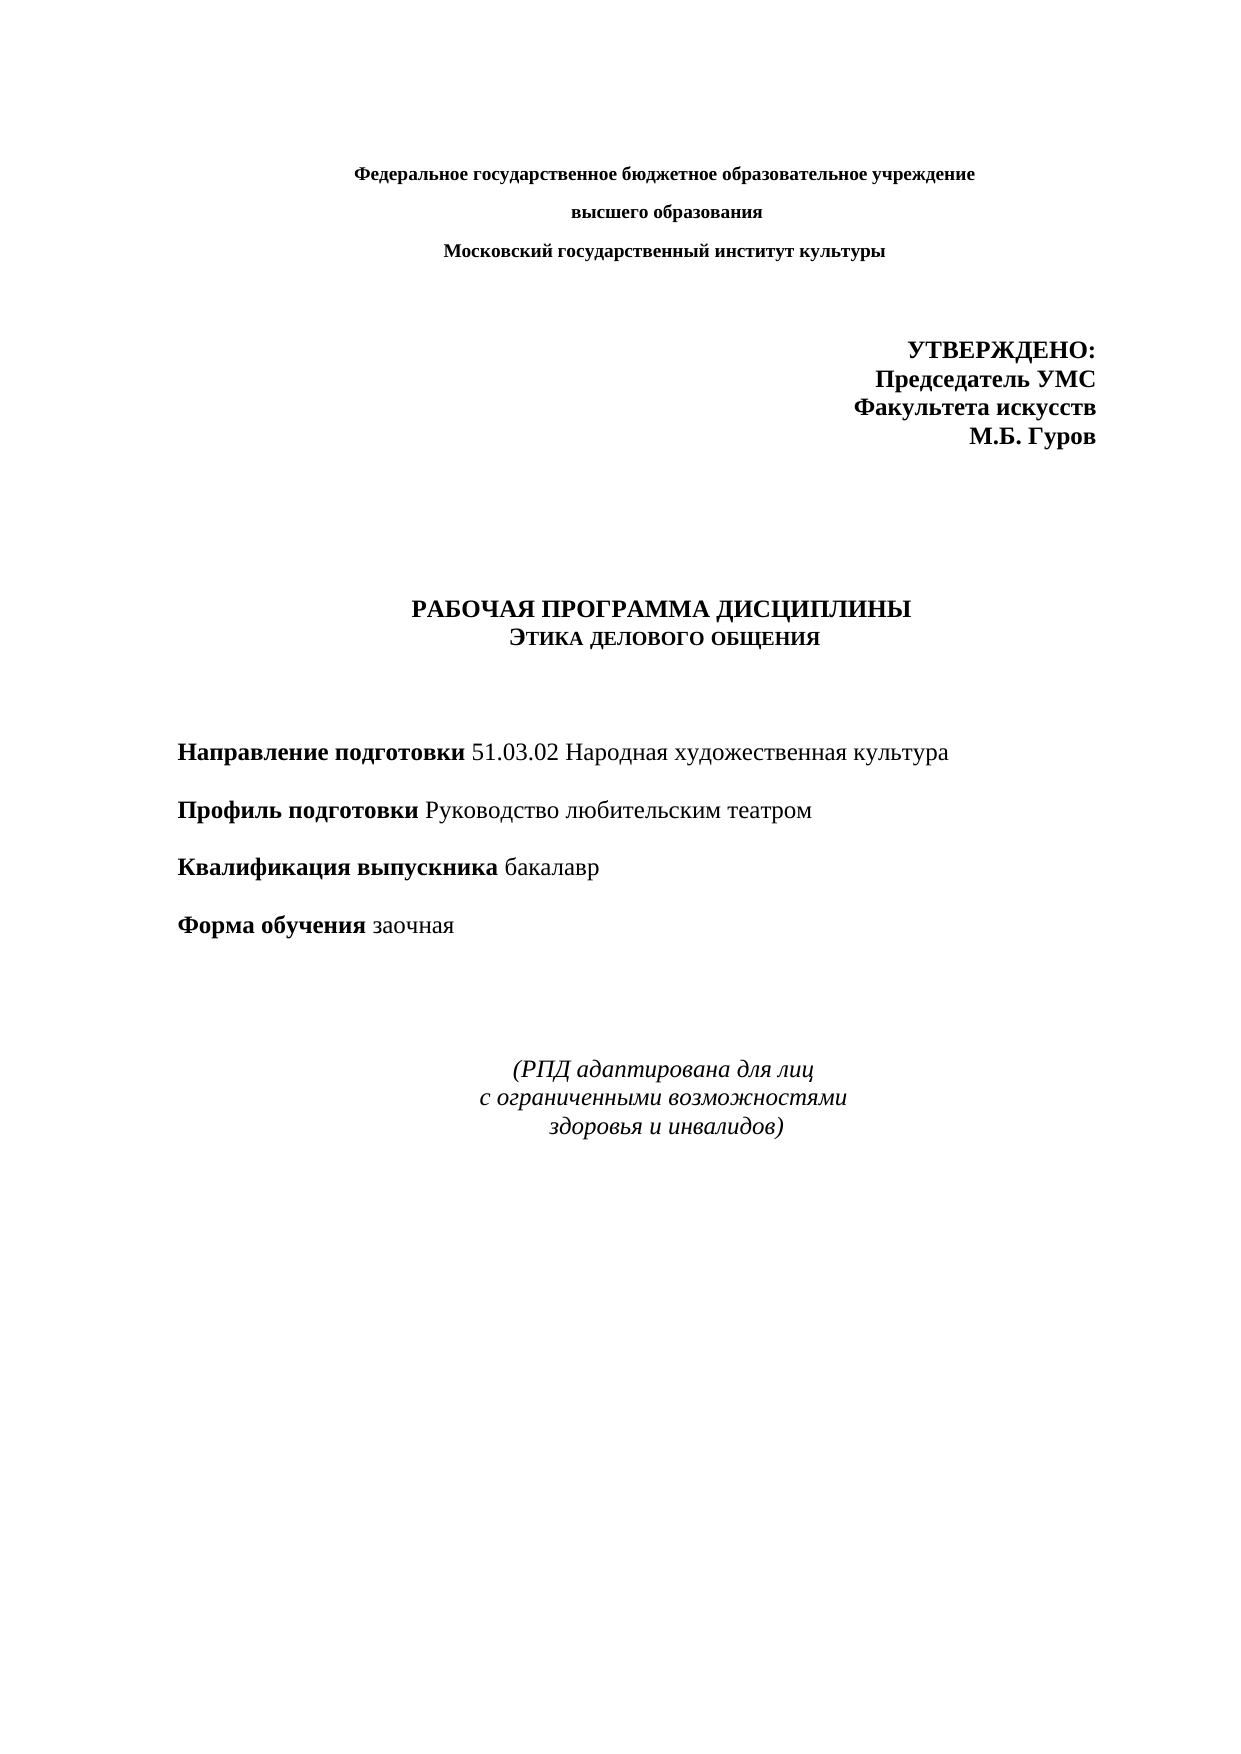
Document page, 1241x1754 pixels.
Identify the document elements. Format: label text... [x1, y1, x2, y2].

text высшего образования [177, 201, 1152, 239]
table_header УТВЕРЖДЕНО: Председатель УМС Факультета искусств М.Б. Гуров [665, 335, 1107, 450]
text Федеральное государственное бюджетное образовательное учреждение [177, 162, 1152, 201]
text с ограниченными возможностями [177, 1082, 1152, 1111]
text Квалификация выпускника бакалавр [177, 852, 1152, 881]
text РАБОЧАЯ ПРОГРАММА ДИСЦИПЛИНЫ Этика делового общения [177, 594, 1152, 651]
text Московский государственный институт культуры [177, 239, 1152, 277]
text здоровья и инвалидов) [177, 1111, 1152, 1140]
text Профиль подготовки Руководство любительским театром [177, 795, 1152, 824]
text (РПД адаптирована для лиц [177, 1054, 1152, 1082]
text Направление подготовки 51.03.02 Народная художественная культура [177, 737, 1152, 766]
text Форма обучения заочная [177, 910, 1152, 939]
